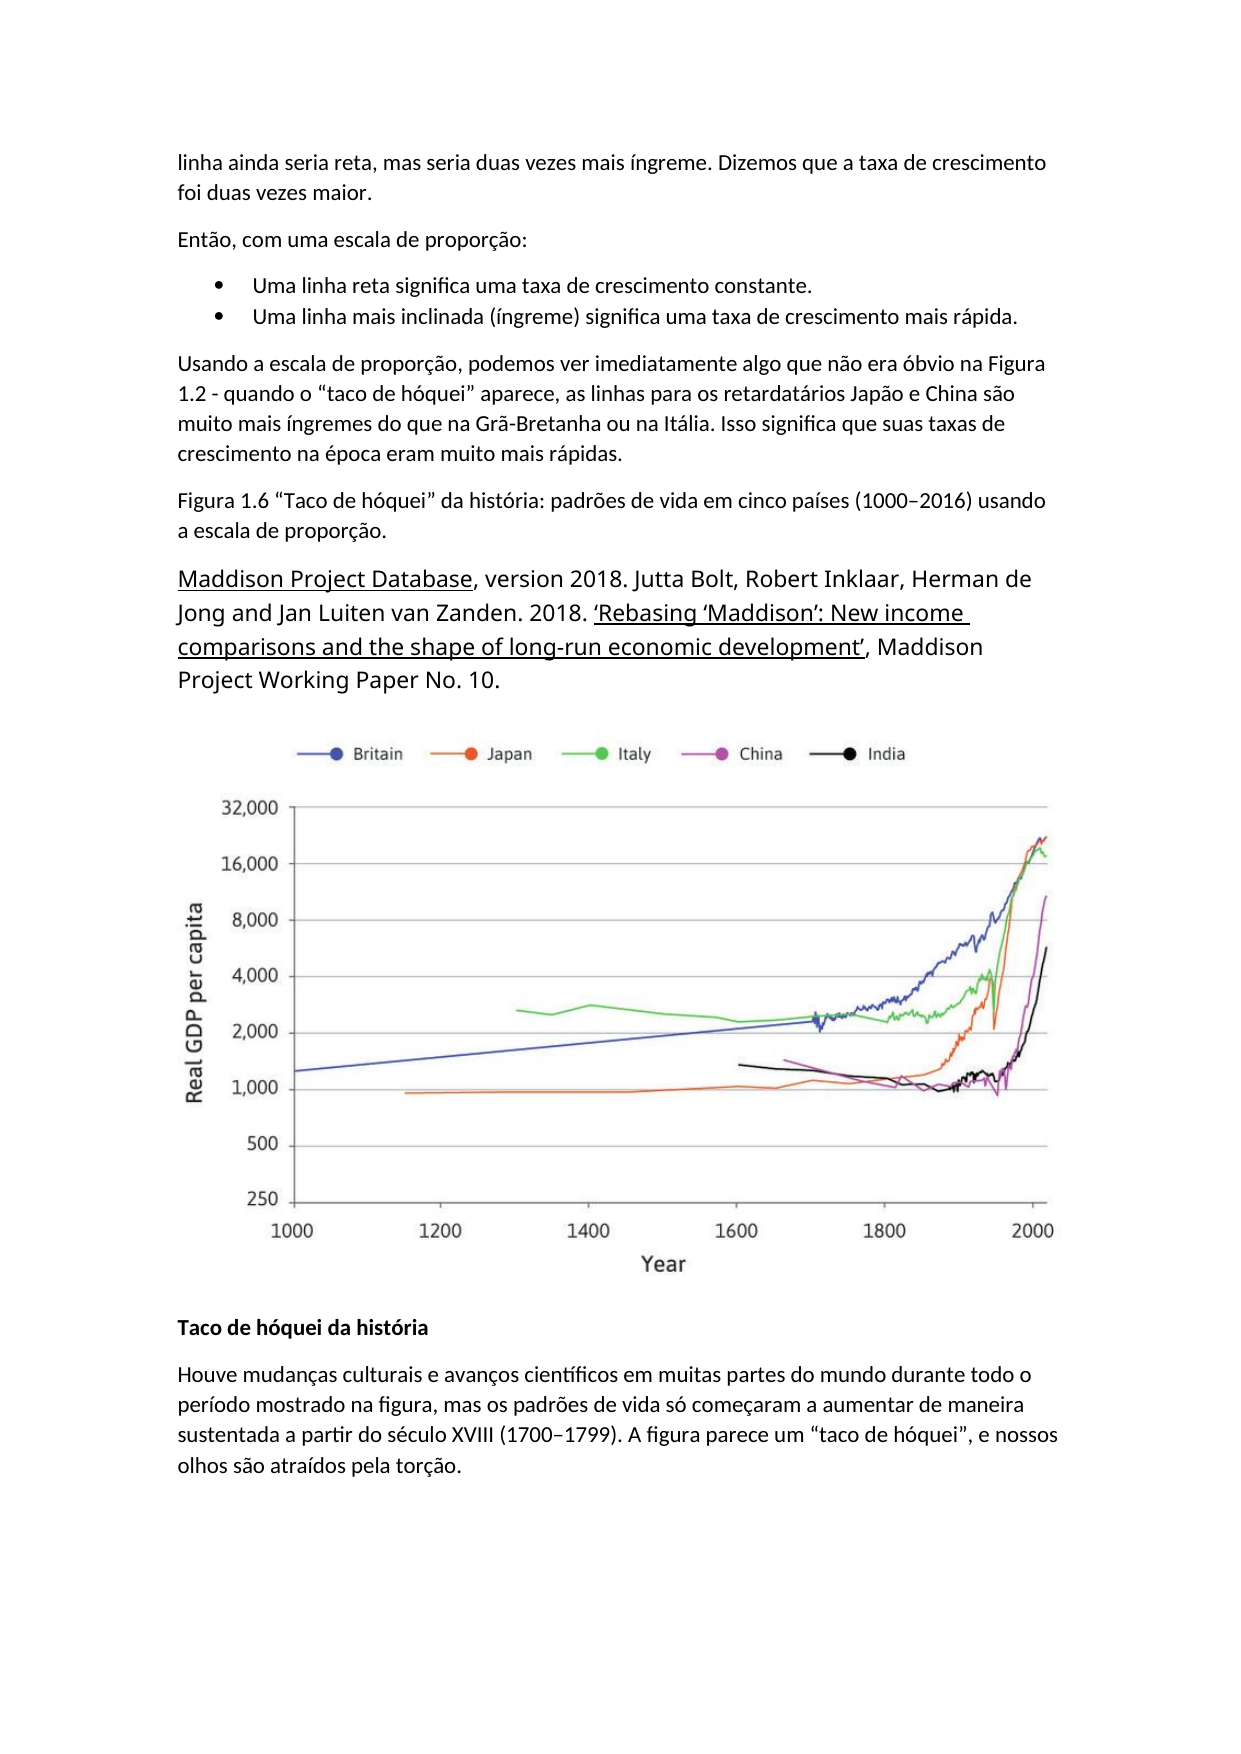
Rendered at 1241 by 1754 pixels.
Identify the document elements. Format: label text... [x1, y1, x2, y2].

text Figura 1.6 “Taco de hóquei” da história: padrões de vida em cinco países (1000–2016) usando a escala de proporção. [177, 486, 1063, 544]
picture [177, 715, 1063, 1295]
text Taco de hóquei da história [177, 1313, 1063, 1341]
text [177, 148, 1063, 206]
text Maddison Project Database, version 2018. Jutta Bolt, Robert Inklaar, Herman de Jong and Jan Luiten van Zanden. 2018. ‘Rebasing ‘Maddison’: New income comparisons and the shape of long-run economic development’, Maddison Project Working Paper No. 10. [177, 563, 1063, 696]
list Uma linha reta significa uma taxa de crescimento constante. [215, 272, 1063, 299]
text Houve mudanças culturais e avanços científicos em muitas partes do mundo durante todo o período mostrado na figura, mas os padrões de vida só começaram a aumentar de maneira sustentada a partir do século XVIII (1700–1799). A figura parece um “taco de hóquei”, e nossos olhos são atraídos pela torção. [177, 1360, 1063, 1479]
list Uma linha mais inclinada (íngreme) significa uma taxa de crescimento mais rápida. [215, 302, 1063, 330]
text Usando a escala de proporção, podemos ver imediatamente algo que não era óbvio na Figura 1.2 - quando o “taco de hóquei” aparece, as linhas para os retardatários Japão e China são muito mais íngremes do que na Grã-Bretanha ou na Itália. Isso significa que suas taxas de crescimento na época eram muito mais rápidas. [177, 349, 1063, 467]
text Então, com uma escala de proporção: [177, 225, 1063, 253]
